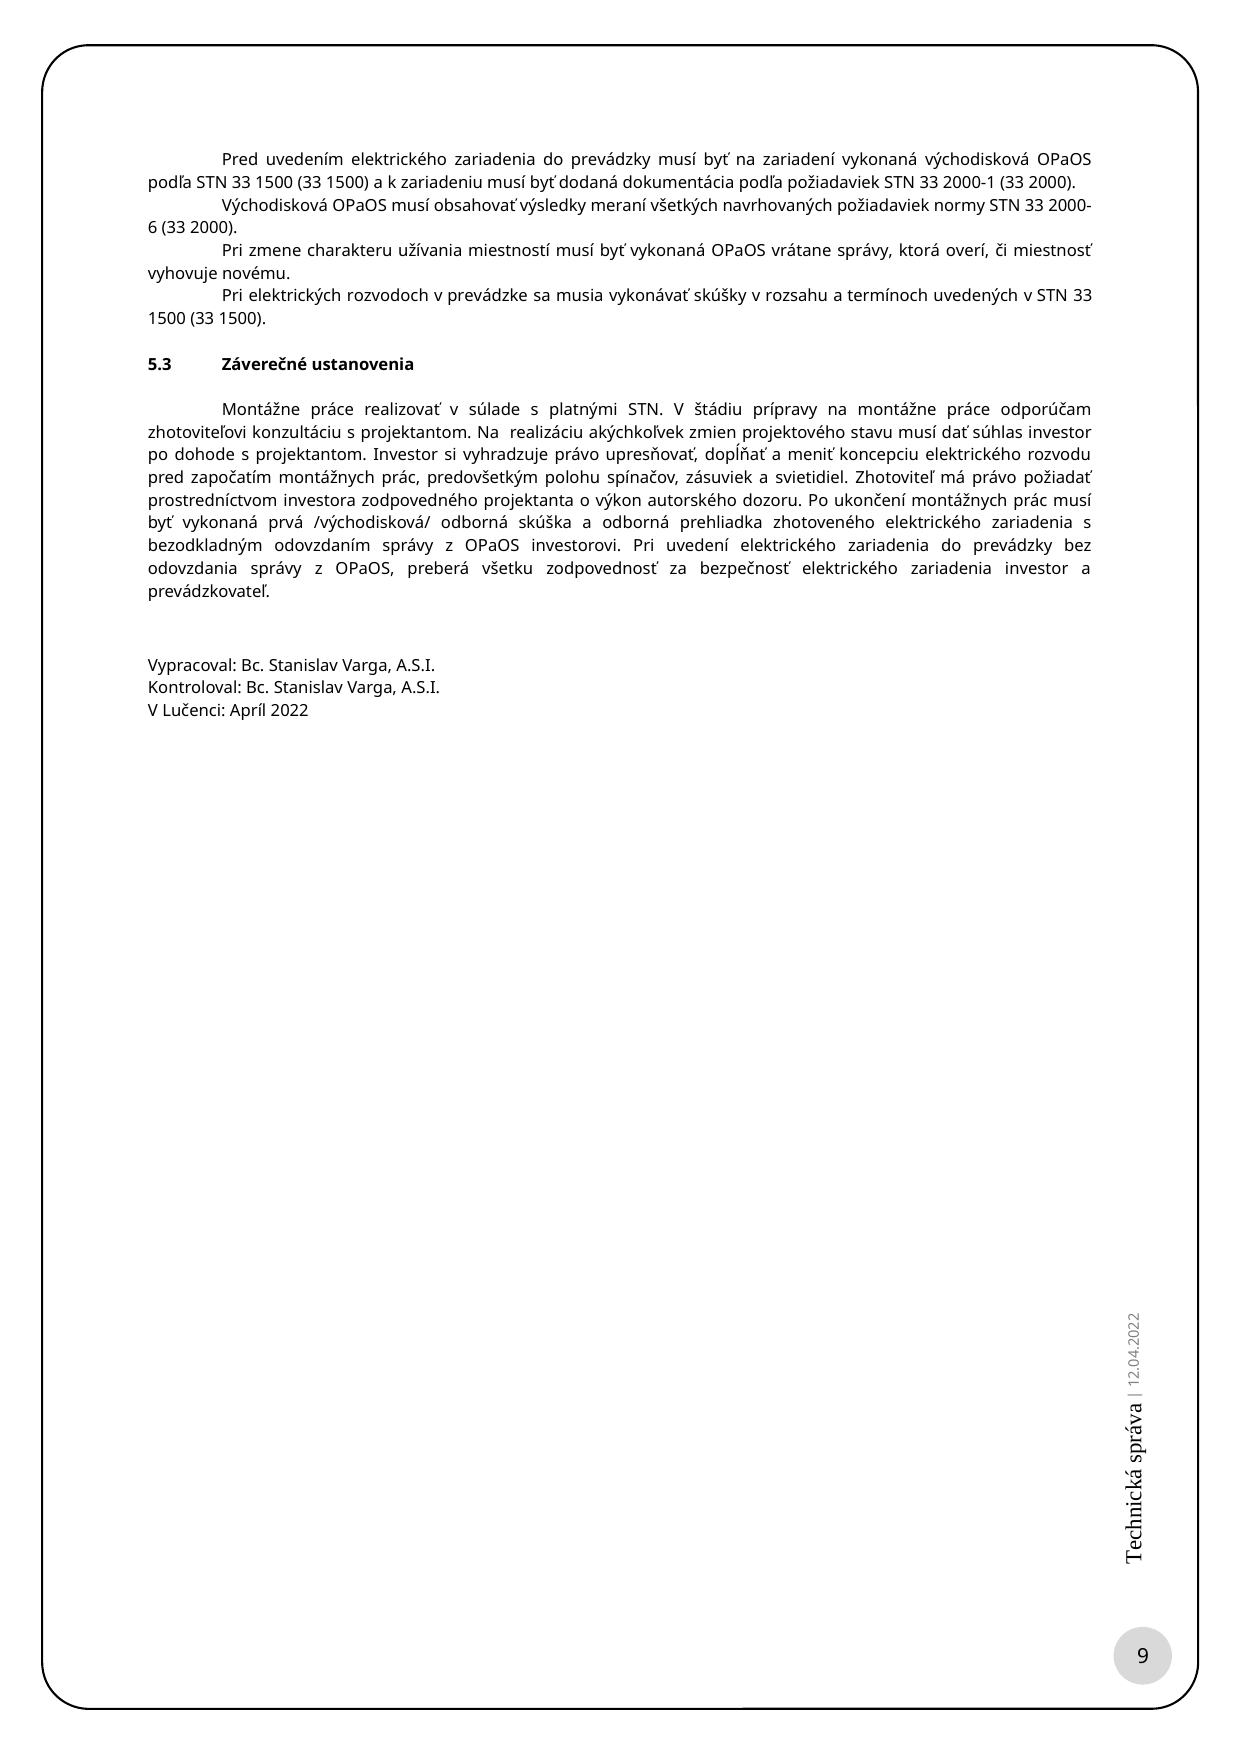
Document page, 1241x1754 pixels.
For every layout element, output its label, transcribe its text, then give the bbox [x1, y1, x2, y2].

text Montážne práce realizovať v súlade s platnými STN. V štádiu prípravy na montážne práce odporúčam zhotoviteľovi konzultáciu s projektantom. Na realizáciu akýchkoľvek zmien projektového stavu musí dať súhlas investor po dohode s projektantom. Investor si vyhradzuje právo upresňovať, dopĺňať a meniť koncepciu elektrického rozvodu pred započatím montážnych prác, predovšetkým polohu spínačov, zásuviek a svietidiel. Zhotoviteľ má právo požiadať prostredníctvom investora zodpovedného projektanta o výkon autorského dozoru. Po ukončení montážnych prác musí byť vykonaná prvá /východisková/ odborná skúška a odborná prehliadka zhotoveného elektrického zariadenia s bezodkladným odovzdaním správy z OPaOS investorovi. Pri uvedení elektrického zariadenia do prevádzky bez odovzdania správy z OPaOS, preberá všetku zodpovednosť za bezpečnosť elektrického zariadenia investor a prevádzkovateľ. [148, 397, 1092, 602]
text V Lučenci: Apríl 2022 [148, 699, 1092, 721]
text Pri zmene charakteru užívania miestností musí byť vykonaná OPaOS vrátane správy, ktorá overí, či miestnosť vyhovuje novému. [148, 238, 1092, 284]
text Pred uvedením elektrického zariadenia do prevádzky musí byť na zariadení vykonaná východisková OPaOS podľa STN 33 1500 (33 1500) a k zariadeniu musí byť dodaná dokumentácia podľa požiadaviek STN 33 2000-1 (33 2000). [148, 148, 1092, 193]
text Kontroloval: Bc. Stanislav Varga, A.S.I. [148, 676, 1092, 699]
text Vypracoval: Bc. Stanislav Varga, A.S.I. [148, 653, 1092, 676]
text Pri elektrických rozvodoch v prevádzke sa musia vykonávať skúšky v rozsahu a termínoch uvedených v STN 33 1500 (33 1500). [148, 284, 1092, 329]
text Východisková OPaOS musí obsahovať výsledky meraní všetkých navrhovaných požiadaviek normy STN 33 2000-6 (33 2000). [148, 193, 1092, 238]
text 5.3 Záverečné ustanovenia [148, 352, 1092, 375]
